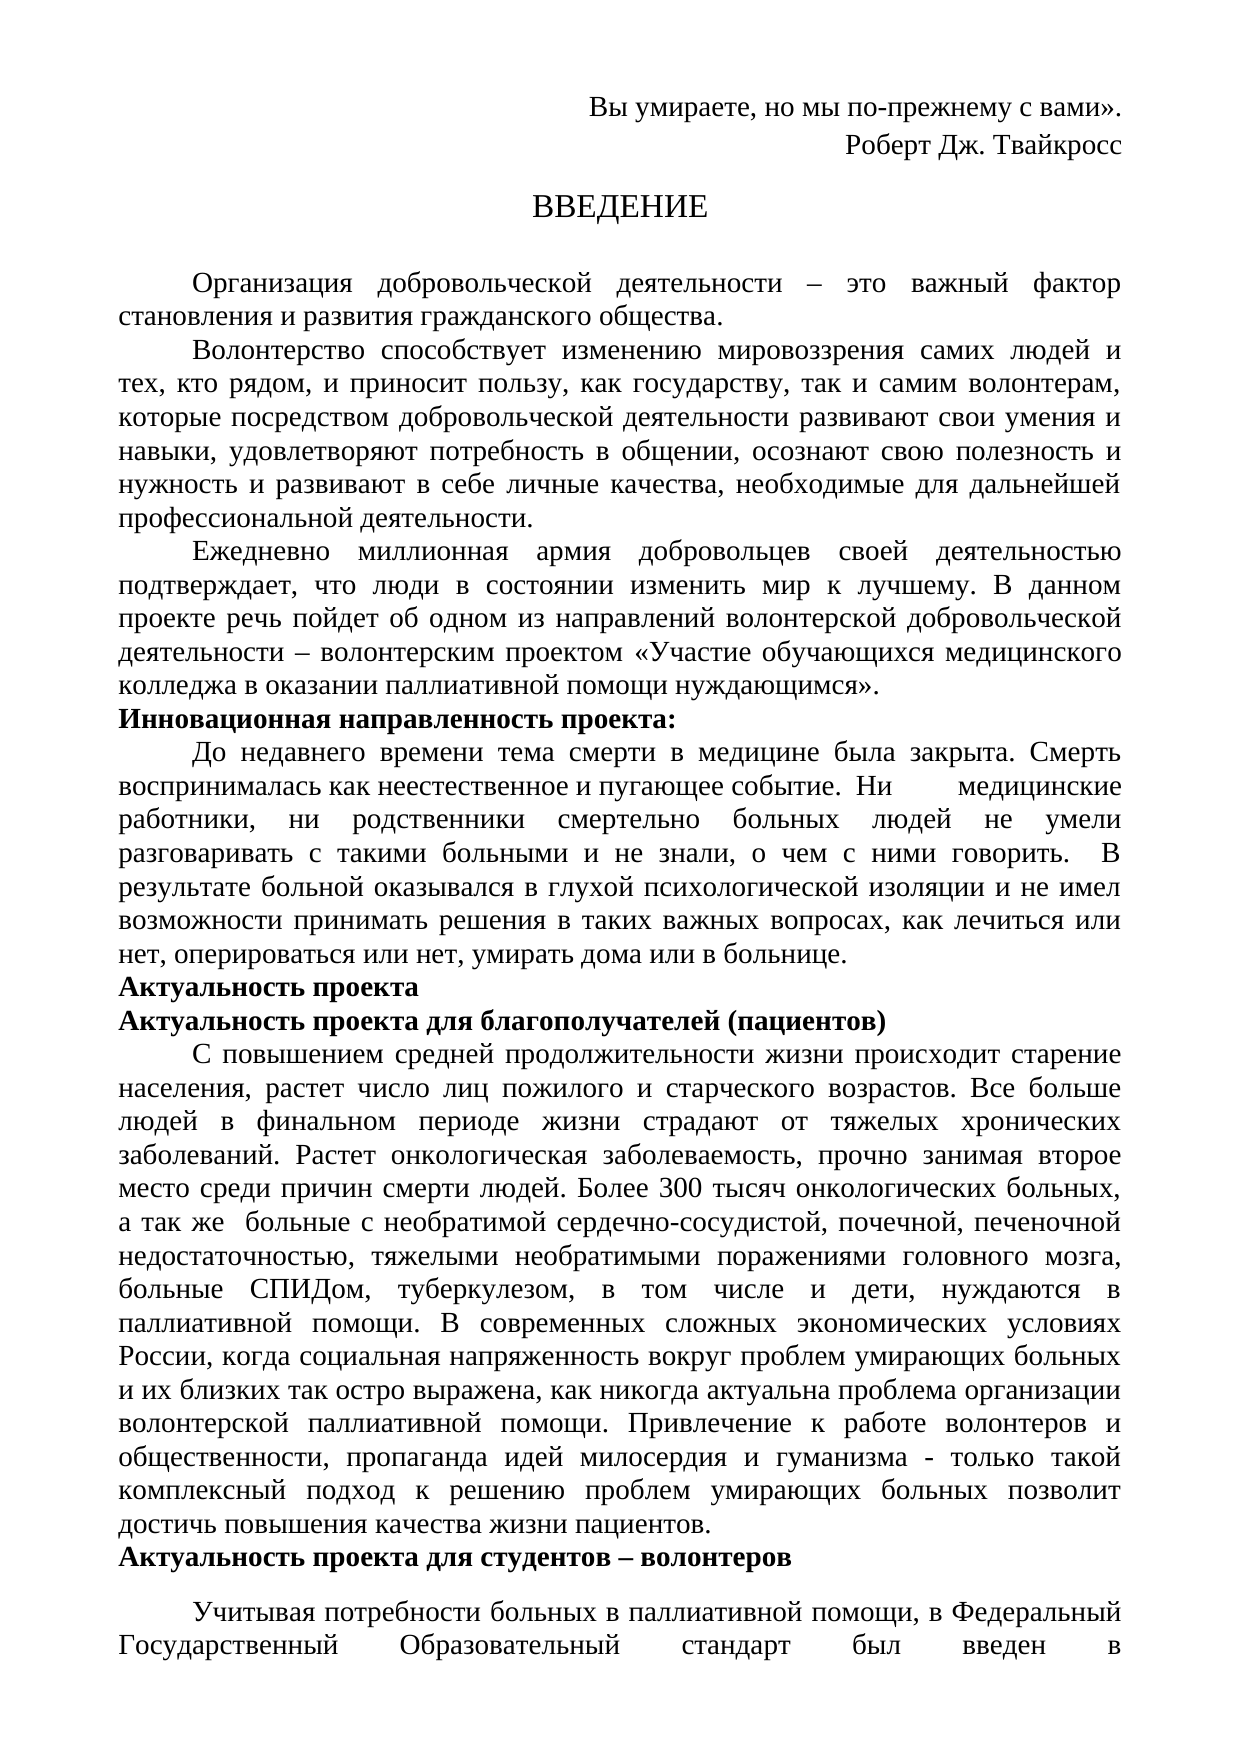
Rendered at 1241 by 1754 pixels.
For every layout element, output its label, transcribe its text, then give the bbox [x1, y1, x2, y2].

text С повышением средней продолжительности жизни происходит старение населения, растет число лиц пожилого и старческого возрастов. Все больше людей в финальном периоде жизни страдают от тяжелых хронических заболеваний. Растет онкологическая заболеваемость, прочно занимая второе место среди причин смерти людей. Более 300 тысяч онкологических больных, а так же больные с необратимой сердечно-сосудистой, почечной, печеночной недостаточностью, тяжелыми необратимыми поражениями головного мозга, больные СПИДом, туберкулезом, в том числе и дети, нуждаются в паллиативной помощи. В современных сложных экономических условиях России, когда социальная напряженность вокруг проблем умирающих больных и их близких так остро выражена, как никогда актуальна проблема организации волонтерской паллиативной помощи. Привлечение к работе волонтеров и общественности, пропаганда идей милосердия и гуманизма - только такой комплексный подход к решению проблем умирающих больных позволит достичь повышения качества жизни пациентов. [118, 1036, 1122, 1539]
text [118, 1594, 1122, 1661]
text Актуальность проекта [118, 969, 1122, 1003]
text Ежедневно миллионная армия добровольцев своей деятельностью подтверждает, что люди в состоянии изменить мир к лучшему. В данном проекте речь пойдет об одном из направлений волонтерской добровольческой деятельности – волонтерским проектом «Участие обучающихся медицинского колледжа в оказании паллиативной помощи нуждающимся». [118, 533, 1122, 701]
text Инновационная направленность проекта: [118, 701, 1122, 734]
text Актуальность проекта для студентов – волонтеров [118, 1539, 1122, 1573]
text Организация добровольческой деятельности – это важный фактор становления и развития гражданского общества. [118, 265, 1122, 332]
text Волонтерство способствует изменению мировоззрения самих людей и тех, кто рядом, и приносит пользу, как государству, так и самим волонтерам, которые посредством добровольческой деятельности развивают свои умения и навыки, удовлетворяют потребность в общении, осознают свою полезность и нужность и развивают в себе личные качества, необходимые для дальнейшей профессиональной деятельности. [118, 332, 1122, 533]
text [118, 89, 1122, 161]
text До недавнего времени тема смерти в медицине была закрыта. Смерть воспринималась как неестественное и пугающее событие. Ни медицинские работники, ни родственники смертельно больных людей не умели разговаривать с такими больными и не знали, о чем с ними говорить. В результате больной оказывался в глухой психологической изоляции и не имел возможности принимать решения в таких важных вопросах, как лечиться или нет, оперироваться или нет, умирать дома или в больнице. [118, 734, 1122, 969]
text ВВЕДЕНИЕ [118, 187, 1122, 225]
text Актуальность проекта для благополучателей (пациентов) [118, 1003, 1122, 1036]
